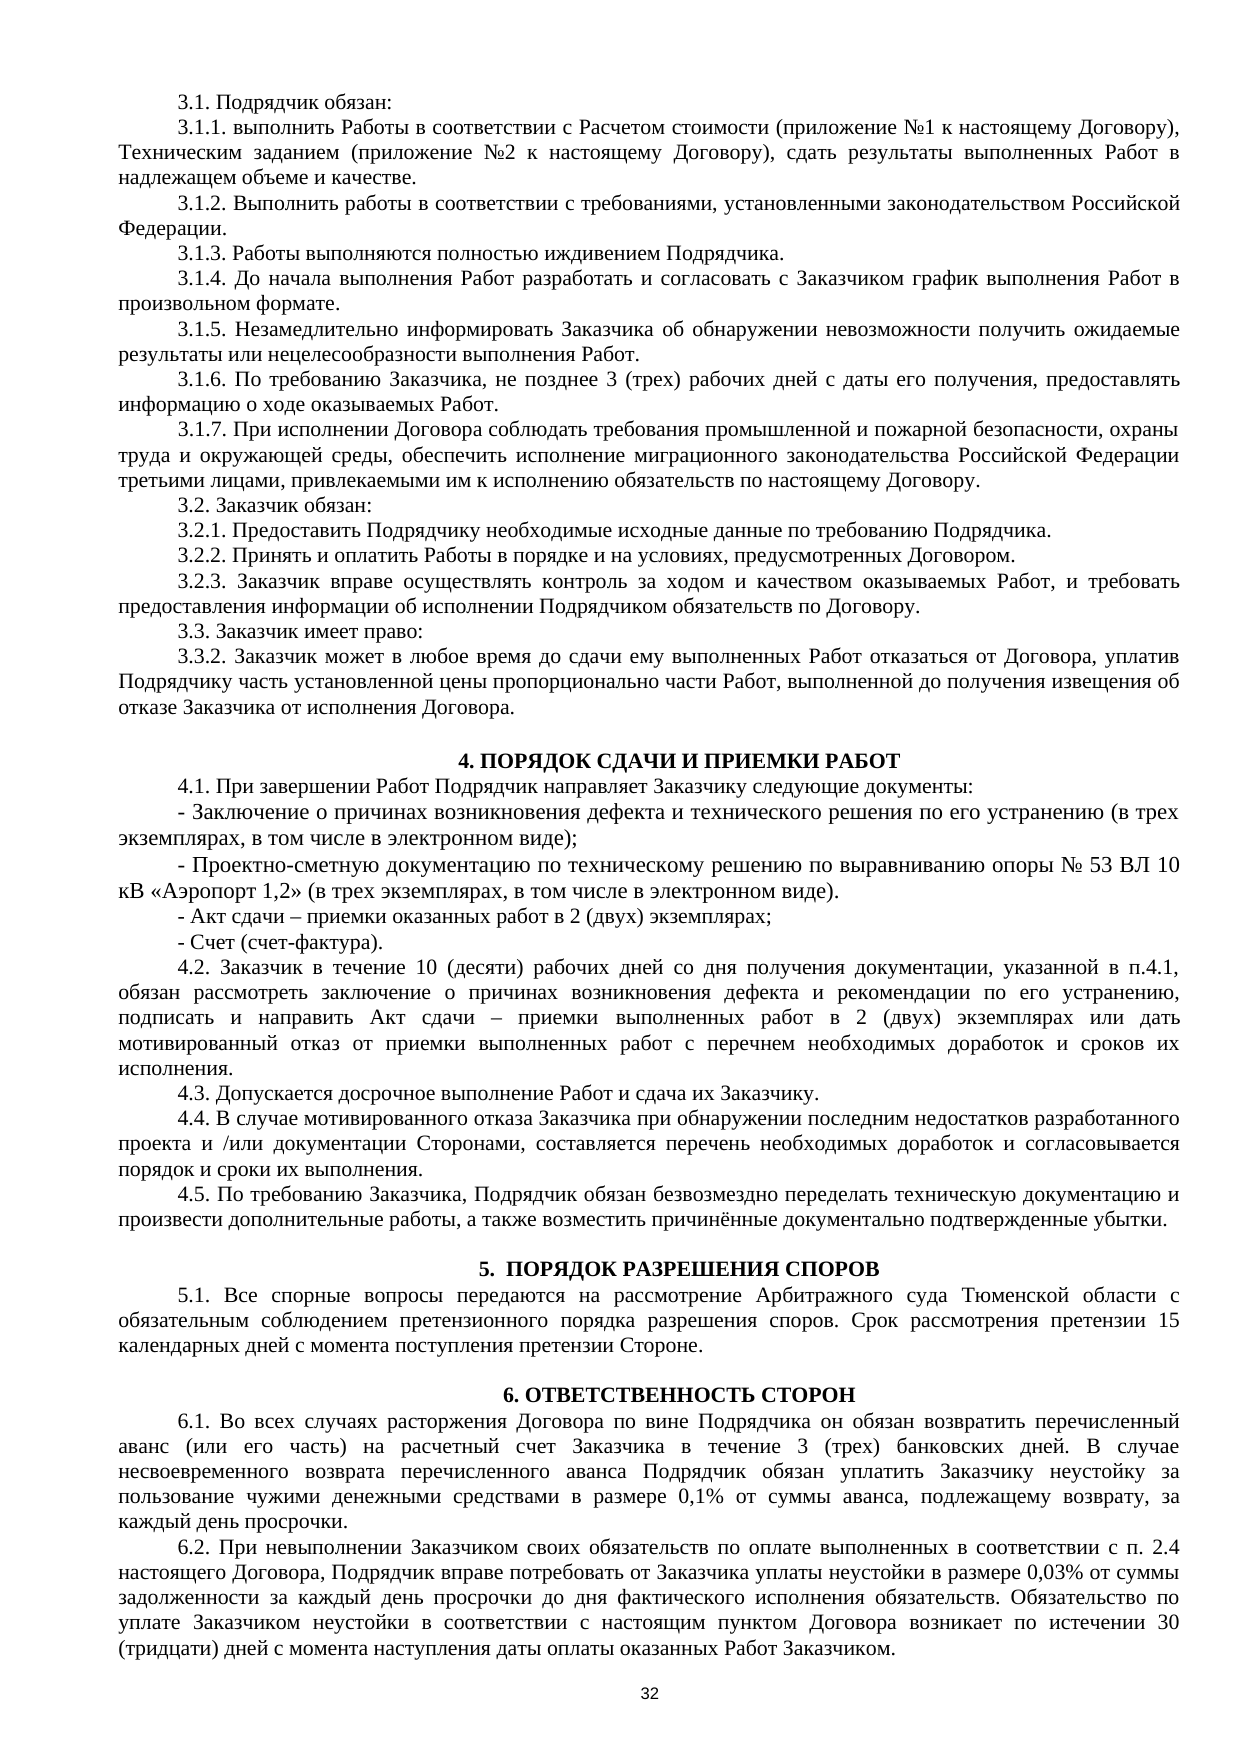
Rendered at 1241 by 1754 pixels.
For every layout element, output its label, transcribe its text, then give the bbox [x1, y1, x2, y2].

text 3.1.2. Выполнить работы в соответствии с требованиями, установленными законодательством Российской Федерации. [118, 189, 1181, 240]
list Проектно-сметную документацию по техническому решению по выравниванию опоры № 53 ВЛ 10 кВ «Аэропорт 1,2» (в трех экземплярах, в том числе в электронном виде). [118, 851, 1181, 903]
text 4.5. По требованию Заказчика, Подрядчик обязан безвозмездно переделать техническую документацию и произвести дополнительные работы, а также возместить причинённые документально подтвержденные убытки. [118, 1181, 1181, 1231]
text - Акт сдачи – приемки оказанных работ в 2 (двух) экземплярах; [118, 903, 1181, 929]
text 4. ПОРЯДОК СДАЧИ И ПРИЕМКИ РАБОТ [118, 748, 1181, 773]
text 5. ПОРЯДОК РАЗРЕШЕНИЯ СПОРОВ [118, 1256, 1181, 1282]
text 3.2.1. Предоставить Подрядчику необходимые исходные данные по требованию Подрядчика. [118, 517, 1181, 542]
text 4.2. Заказчик в течение 10 (десяти) рабочих дней со дня получения документации, указанной в п.4.1, обязан рассмотреть заключение о причинах возникновения дефекта и рекомендации по его устранению, подписать и направить Акт сдачи – приемки выполненных работ в 2 (двух) экземплярах или дать мотивированный отказ от приемки выполненных работ с перечнем необходимых доработок и сроков их исполнения. [118, 954, 1181, 1080]
text 3.3.2. Заказчик может в любое время до сдачи ему выполненных Работ отказаться от Договора, уплатив Подрядчику часть установленной цены пропорционально части Работ, выполненной до получения извещения об отказе Заказчика от исполнения Договора. [118, 643, 1181, 719]
text 5.1. Все спорные вопросы передаются на рассмотрение Арбитражного суда Тюменской области с обязательным соблюдением претензионного порядка разрешения споров. Срок рассмотрения претензии 15 календарных дней с момента поступления претензии Стороне. [118, 1282, 1181, 1357]
text 3.1.5. Незамедлительно информировать Заказчика об обнаружении невозможности получить ожидаемые результаты или нецелесообразности выполнения Работ. [118, 316, 1181, 366]
text 4.1. При завершении Работ Подрядчик направляет Заказчику следующие документы: [118, 773, 1181, 798]
text 3.2.2. Принять и оплатить Работы в порядке и на условиях, предусмотренных Договором. [118, 542, 1181, 568]
text 3.1.4. До начала выполнения Работ разработать и согласовать с Заказчиком график выполнения Работ в произвольном формате. [118, 265, 1181, 316]
text 3.1.6. По требованию Заказчика, не позднее 3 (трех) рабочих дней с даты его получения, предоставлять информацию о ходе оказываемых Работ. [118, 366, 1181, 416]
text 3.1.1. выполнить Работы в соответствии с Расчетом стоимости (приложение №1 к настоящему Договору), Техническим заданием (приложение №2 к настоящему Договору), сдать результаты выполненных Работ в надлежащем объеме и качестве. [118, 114, 1181, 189]
text 6.1. Во всех случаях расторжения Договора по вине Подрядчика он обязан возвратить перечисленный аванс (или его часть) на расчетный счет Заказчика в течение 3 (трех) банковских дней. В случае несвоевременного возврата перечисленного аванса Подрядчик обязан уплатить Заказчику неустойку за пользование чужими денежными средствами в размере 0,1% от суммы аванса, подлежащему возврату, за каждый день просрочки. [118, 1408, 1181, 1534]
list Заключение о причинах возникновения дефекта и технического решения по его устранению (в трех экземплярах, в том числе в электронном виде); [118, 798, 1181, 851]
text 6.2. При невыполнении Заказчиком своих обязательств по оплате выполненных в соответствии с п. 2.4 настоящего Договора, Подрядчик вправе потребовать от Заказчика уплаты неустойки в размере 0,03% от суммы задолженности за каждый день просрочки до дня фактического исполнения обязательств. Обязательство по уплате Заказчиком неустойки в соответствии с настоящим пунктом Договора возникает по истечении 30 (тридцати) дней с момента наступления даты оплаты оказанных Работ Заказчиком. [118, 1534, 1181, 1660]
text - Счет (счет-фактура). [118, 929, 1181, 954]
text 3.2.3. Заказчик вправе осуществлять контроль за ходом и качеством оказываемых Работ, и требовать предоставления информации об исполнении Подрядчиком обязательств по Договору. [118, 568, 1181, 618]
text 3.1.7. При исполнении Договора соблюдать требования промышленной и пожарной безопасности, охраны труда и окружающей среды, обеспечить исполнение миграционного законодательства Российской Федерации третьими лицами, привлекаемыми им к исполнению обязательств по настоящему Договору. [118, 416, 1181, 492]
text 3.2. Заказчик обязан: [118, 492, 1181, 517]
text 4.3. Допускается досрочное выполнение Работ и сдача их Заказчику. [118, 1080, 1181, 1105]
text 4.4. В случае мотивированного отказа Заказчика при обнаружении последним недостатков разработанного проекта и /или документации Сторонами, составляется перечень необходимых доработок и согласовывается порядок и сроки их выполнения. [118, 1105, 1181, 1181]
text 3.3. Заказчик имеет право: [118, 618, 1181, 643]
text 6. ОТВЕТСТВЕННОСТЬ СТОРОН [118, 1382, 1181, 1408]
text 3.1. Подрядчик обязан: [118, 89, 1181, 114]
text 3.1.3. Работы выполняются полностью иждивением Подрядчика. [118, 240, 1181, 265]
